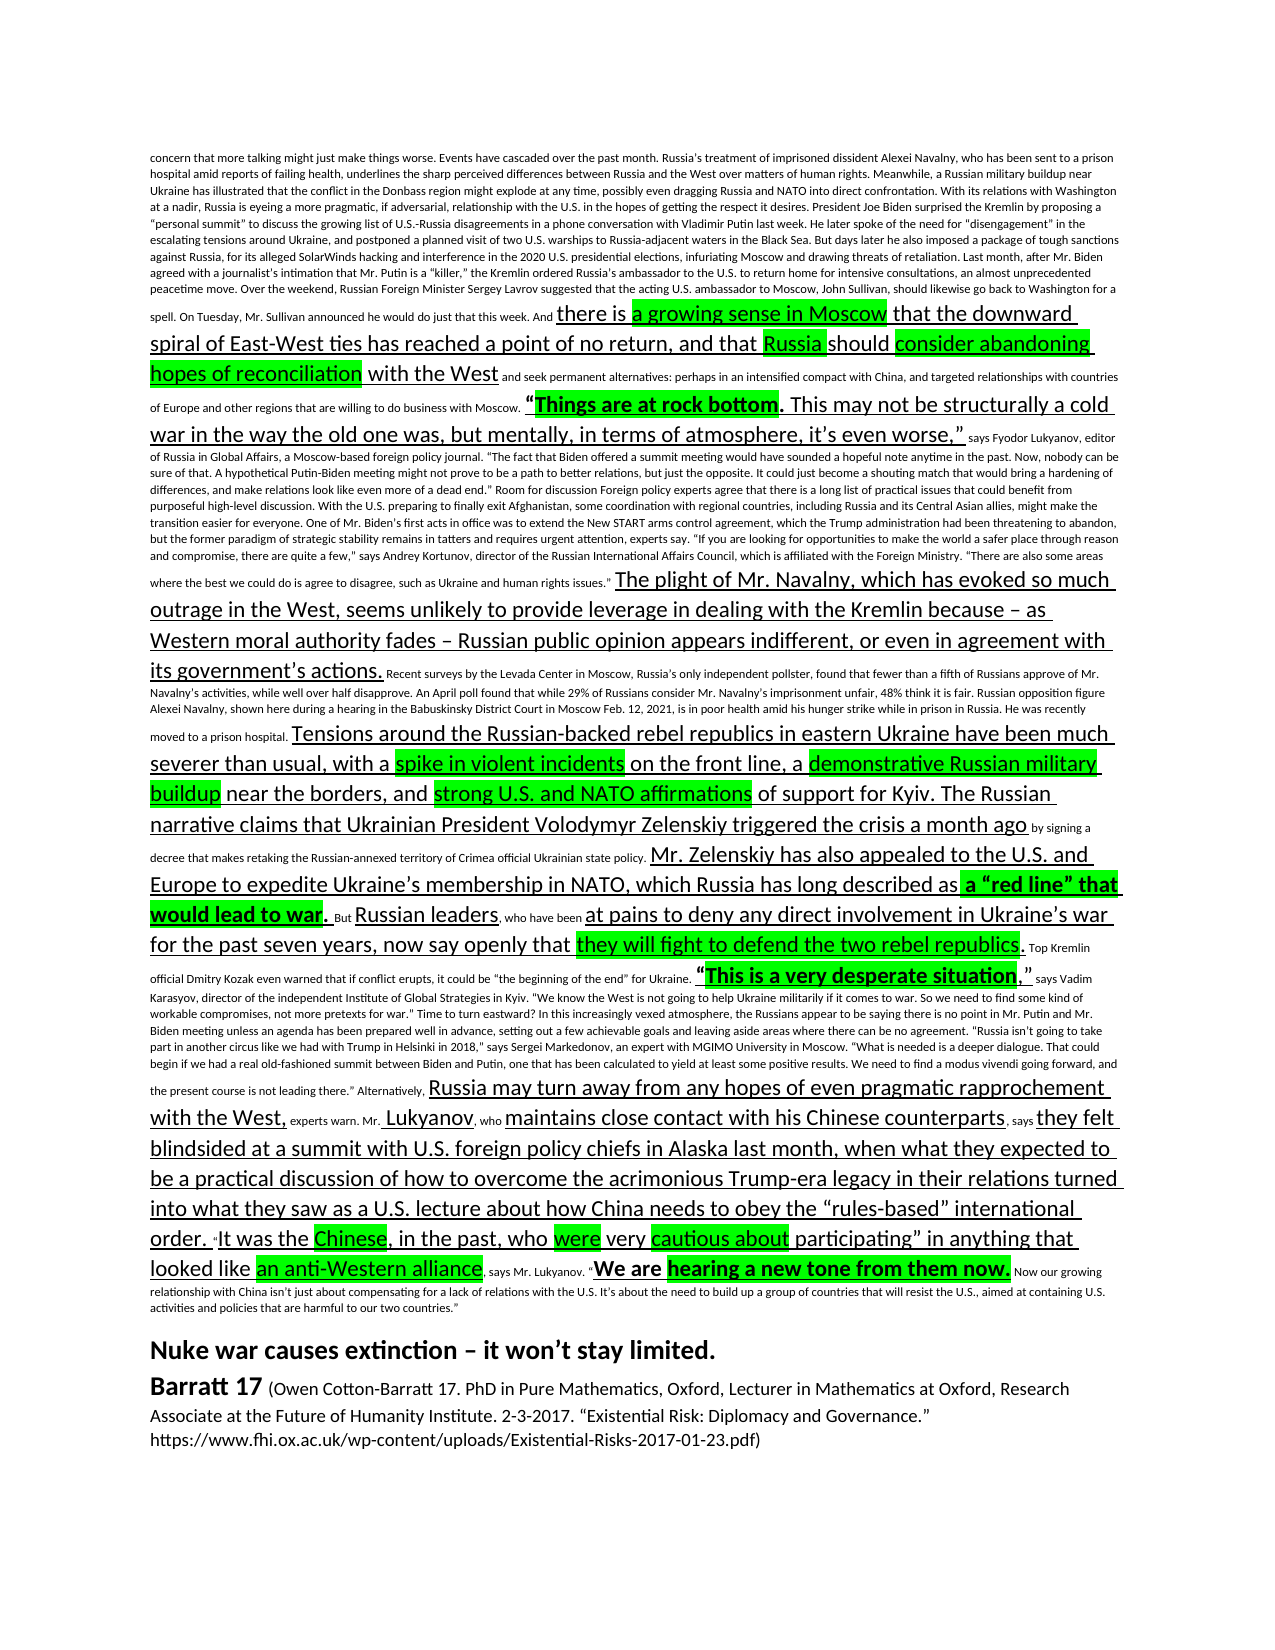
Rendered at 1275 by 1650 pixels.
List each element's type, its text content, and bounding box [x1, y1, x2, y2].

subtitle Nuke war causes extinction – it won’t stay limited. [150, 1333, 1125, 1366]
text Barratt 17 (Owen Cotton-Barratt 17. PhD in Pure Mathematics, Oxford, Lecturer in Mathematics at Oxford, Research Associate at the Future of Humanity Institute. 2-3-2017. “Existential Risk: Diplomacy and Governance.” https://www.fhi.ox.ac.uk/wp-content/uploads/Existential-Risks-2017-01-23.pdf) [150, 1369, 1125, 1451]
